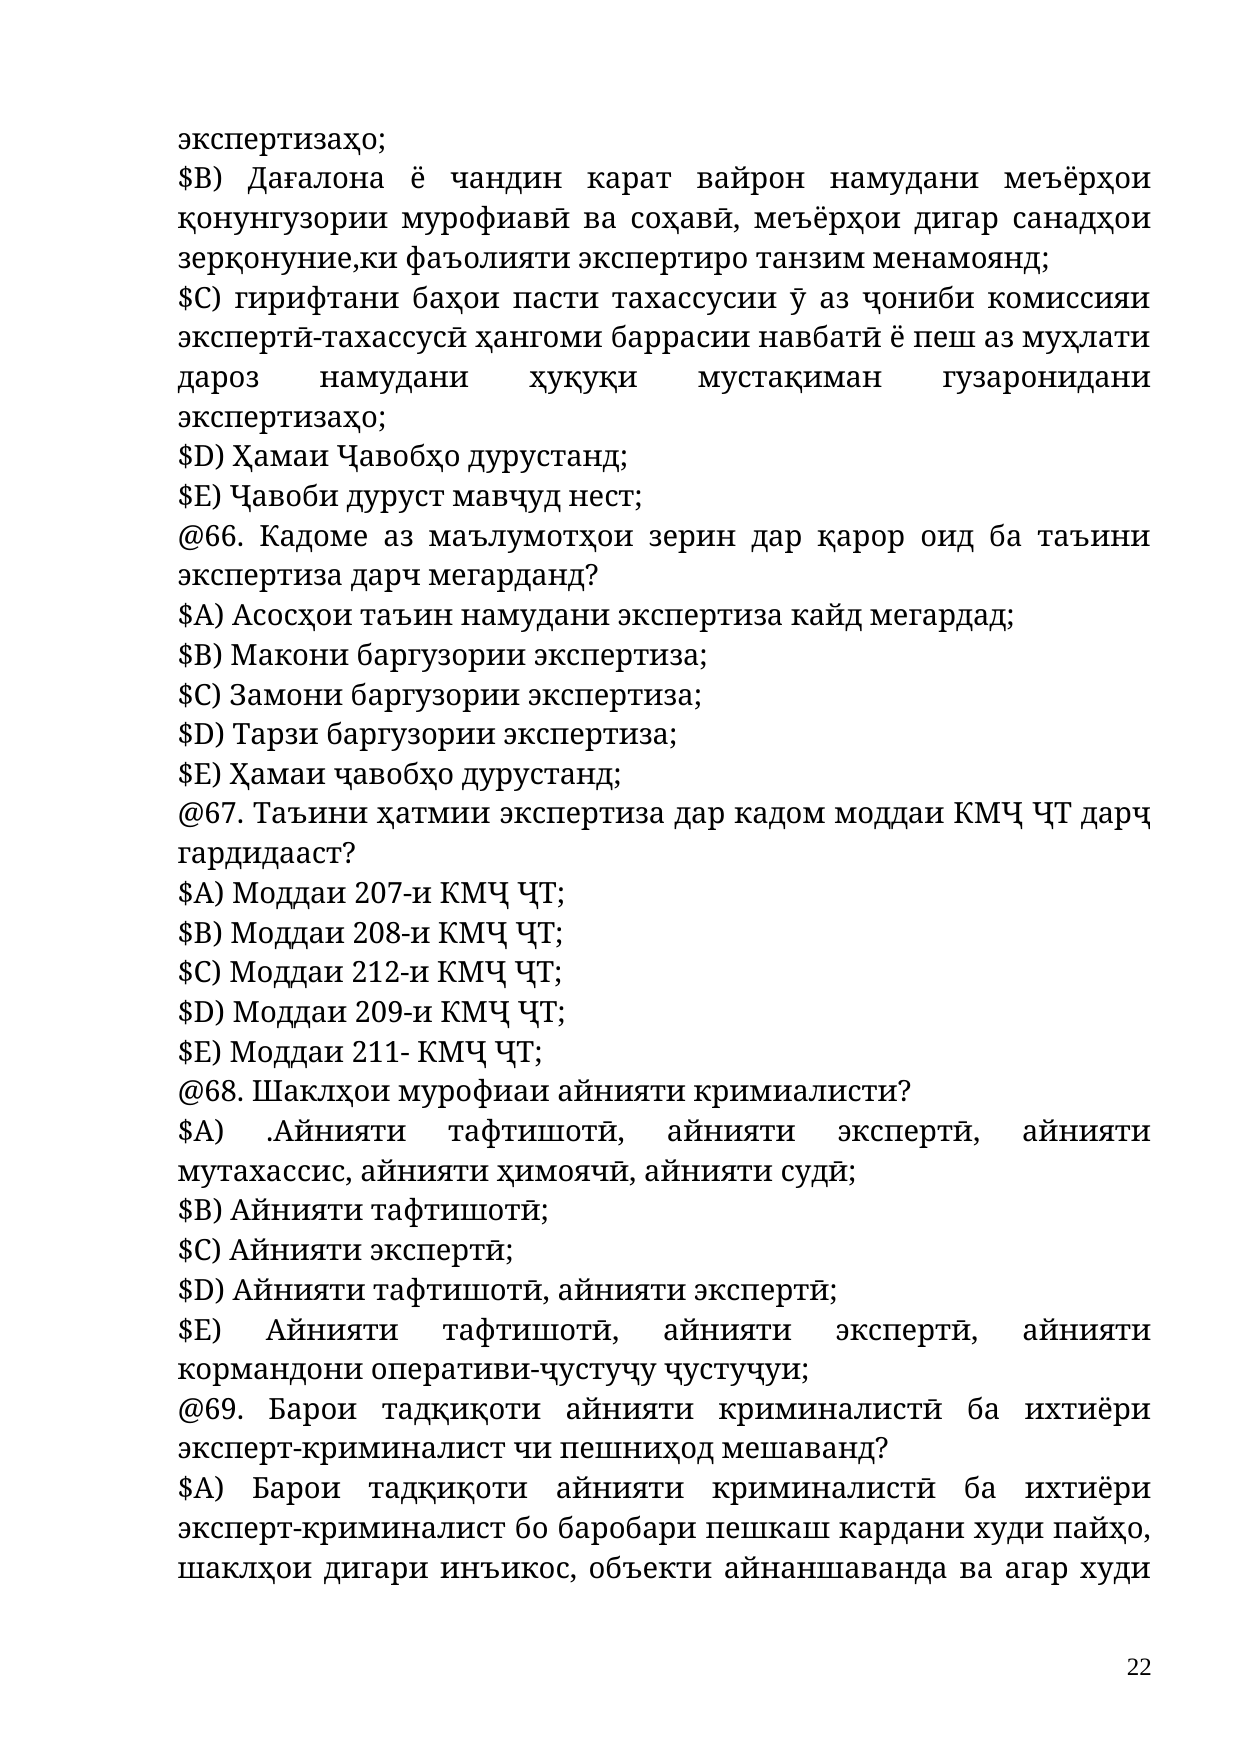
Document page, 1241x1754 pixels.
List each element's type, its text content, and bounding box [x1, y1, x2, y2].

text $A) Асосҳои таъин намудани экспертиза кайд мегардад; [177, 594, 1152, 634]
text $C) гирифтани баҳои пасти тахассусии ӯ аз ҷониби комиссияи экспертӣ-тахассусӣ ҳангоми баррасии навбатӣ ё пеш аз муҳлати дароз намудани ҳуқуқи мустақиман гузаронидани экспертизаҳо; [177, 277, 1152, 436]
text $E) Моддаи 211- КМҶ ҶТ; [177, 1031, 1152, 1071]
text $D) Айнияти тафтишотӣ, айнияти экспертӣ; [177, 1269, 1152, 1309]
text $E) Ҷавоби дуруст мавҷуд нест; [177, 475, 1152, 515]
text @69. Барои тадқиқоти айнияти криминалистӣ ба ихтиёри эксперт-криминалист чи пешниҳод мешаванд? [177, 1388, 1152, 1467]
text $B) Моддаи 208-и КМҶ ҶТ; [177, 912, 1152, 952]
text $E) Айнияти тафтишотӣ, айнияти экспертӣ, айнияти кормандони оперативи-ҷустуҷу ҷустуҷуи; [177, 1309, 1152, 1388]
text @68. Шаклҳои мурофиаи айнияти кримиалисти? [177, 1071, 1152, 1110]
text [177, 1467, 1152, 1587]
text $B) Дағалона ё чандин карат вайрон намудани меъёрҳои қонунгузории мурофиавӣ ва соҳавӣ, меъёрҳои дигар санадҳои зерқонуние,ки фаъолияти экспертиро танзим менамоянд; [177, 158, 1152, 277]
text $A) Моддаи 207-и КМҶ ҶТ; [177, 872, 1152, 912]
text $A) .Айнияти тафтишотӣ, айнияти экспертӣ, айнияти мутахассис, айнияти ҳимоячӣ, айнияти судӣ; [177, 1110, 1152, 1190]
text $D) Тарзи баргузории экспертиза; [177, 713, 1152, 753]
text $E) Ҳамаи ҷавобҳо дурустанд; [177, 753, 1152, 793]
text $C) Айнияти экспертӣ; [177, 1229, 1152, 1269]
text $D) Моддаи 209-и КМҶ ҶТ; [177, 991, 1152, 1031]
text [177, 118, 1152, 158]
text $B) Айнияти тафтишотӣ; [177, 1190, 1152, 1229]
text $B) Макони баргузории экспертиза; [177, 634, 1152, 674]
text $C) Замони баргузории экспертиза; [177, 674, 1152, 713]
text $D) Ҳамаи Ҷавобҳо дурустанд; [177, 436, 1152, 475]
text $C) Моддаи 212-и КМҶ ҶТ; [177, 952, 1152, 991]
text @67. Таъини ҳатмии экспертиза дар кадом моддаи КМҶ ҶТ дарҷ гардидааст? [177, 793, 1152, 872]
text @66. Кадоме аз маълумотҳои зерин дар қарор оид ба таъини экспертиза дарч мегарданд? [177, 515, 1152, 594]
